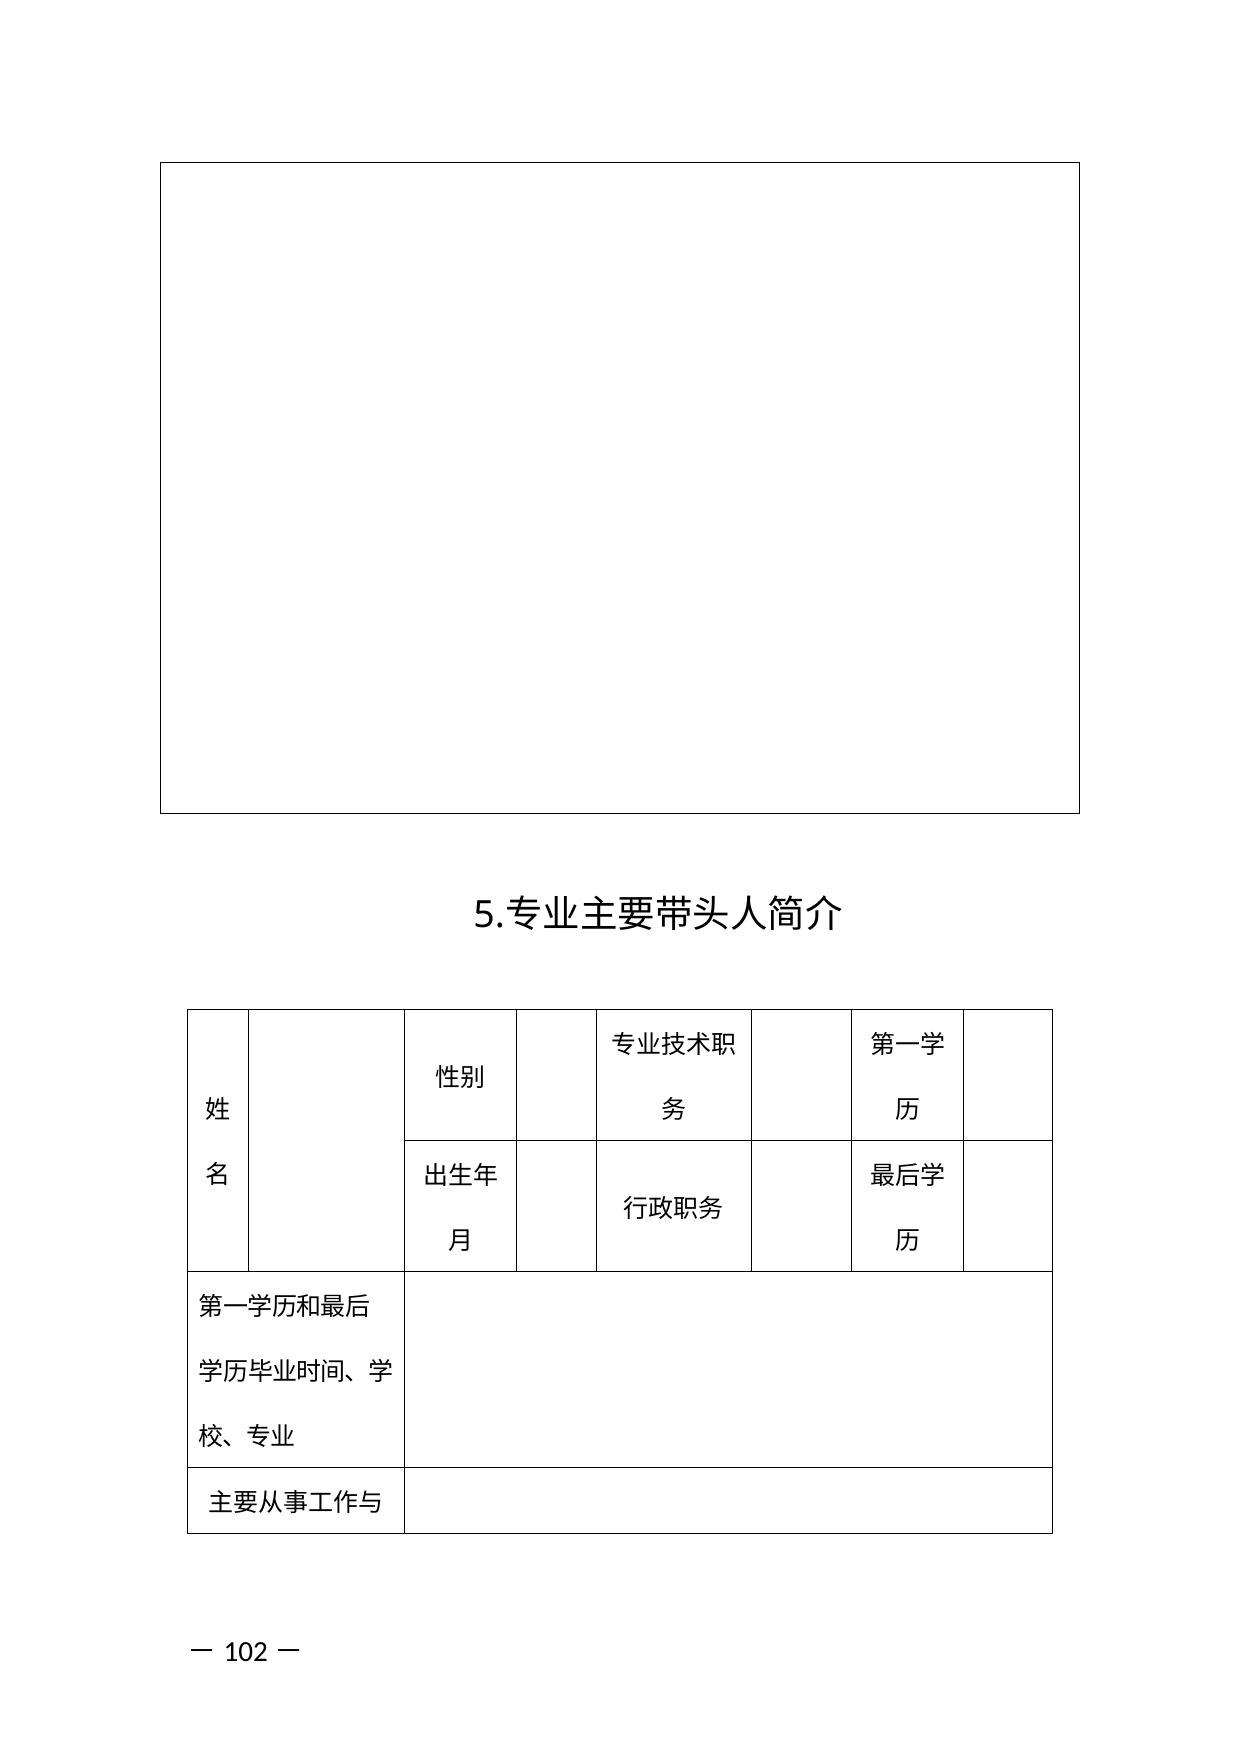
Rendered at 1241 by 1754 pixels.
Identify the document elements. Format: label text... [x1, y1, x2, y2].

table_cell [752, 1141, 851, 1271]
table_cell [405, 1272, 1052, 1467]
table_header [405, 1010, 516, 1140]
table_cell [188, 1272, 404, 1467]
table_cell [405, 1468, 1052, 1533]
text 5.专业主要带头人简介 [187, 879, 1053, 944]
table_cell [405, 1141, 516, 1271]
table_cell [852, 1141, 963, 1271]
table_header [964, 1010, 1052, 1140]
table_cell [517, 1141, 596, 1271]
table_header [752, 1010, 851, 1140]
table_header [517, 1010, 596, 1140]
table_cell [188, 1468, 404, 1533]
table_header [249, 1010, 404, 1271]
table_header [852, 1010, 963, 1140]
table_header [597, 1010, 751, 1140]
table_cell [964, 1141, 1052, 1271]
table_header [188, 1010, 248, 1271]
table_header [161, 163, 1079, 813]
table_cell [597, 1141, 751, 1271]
